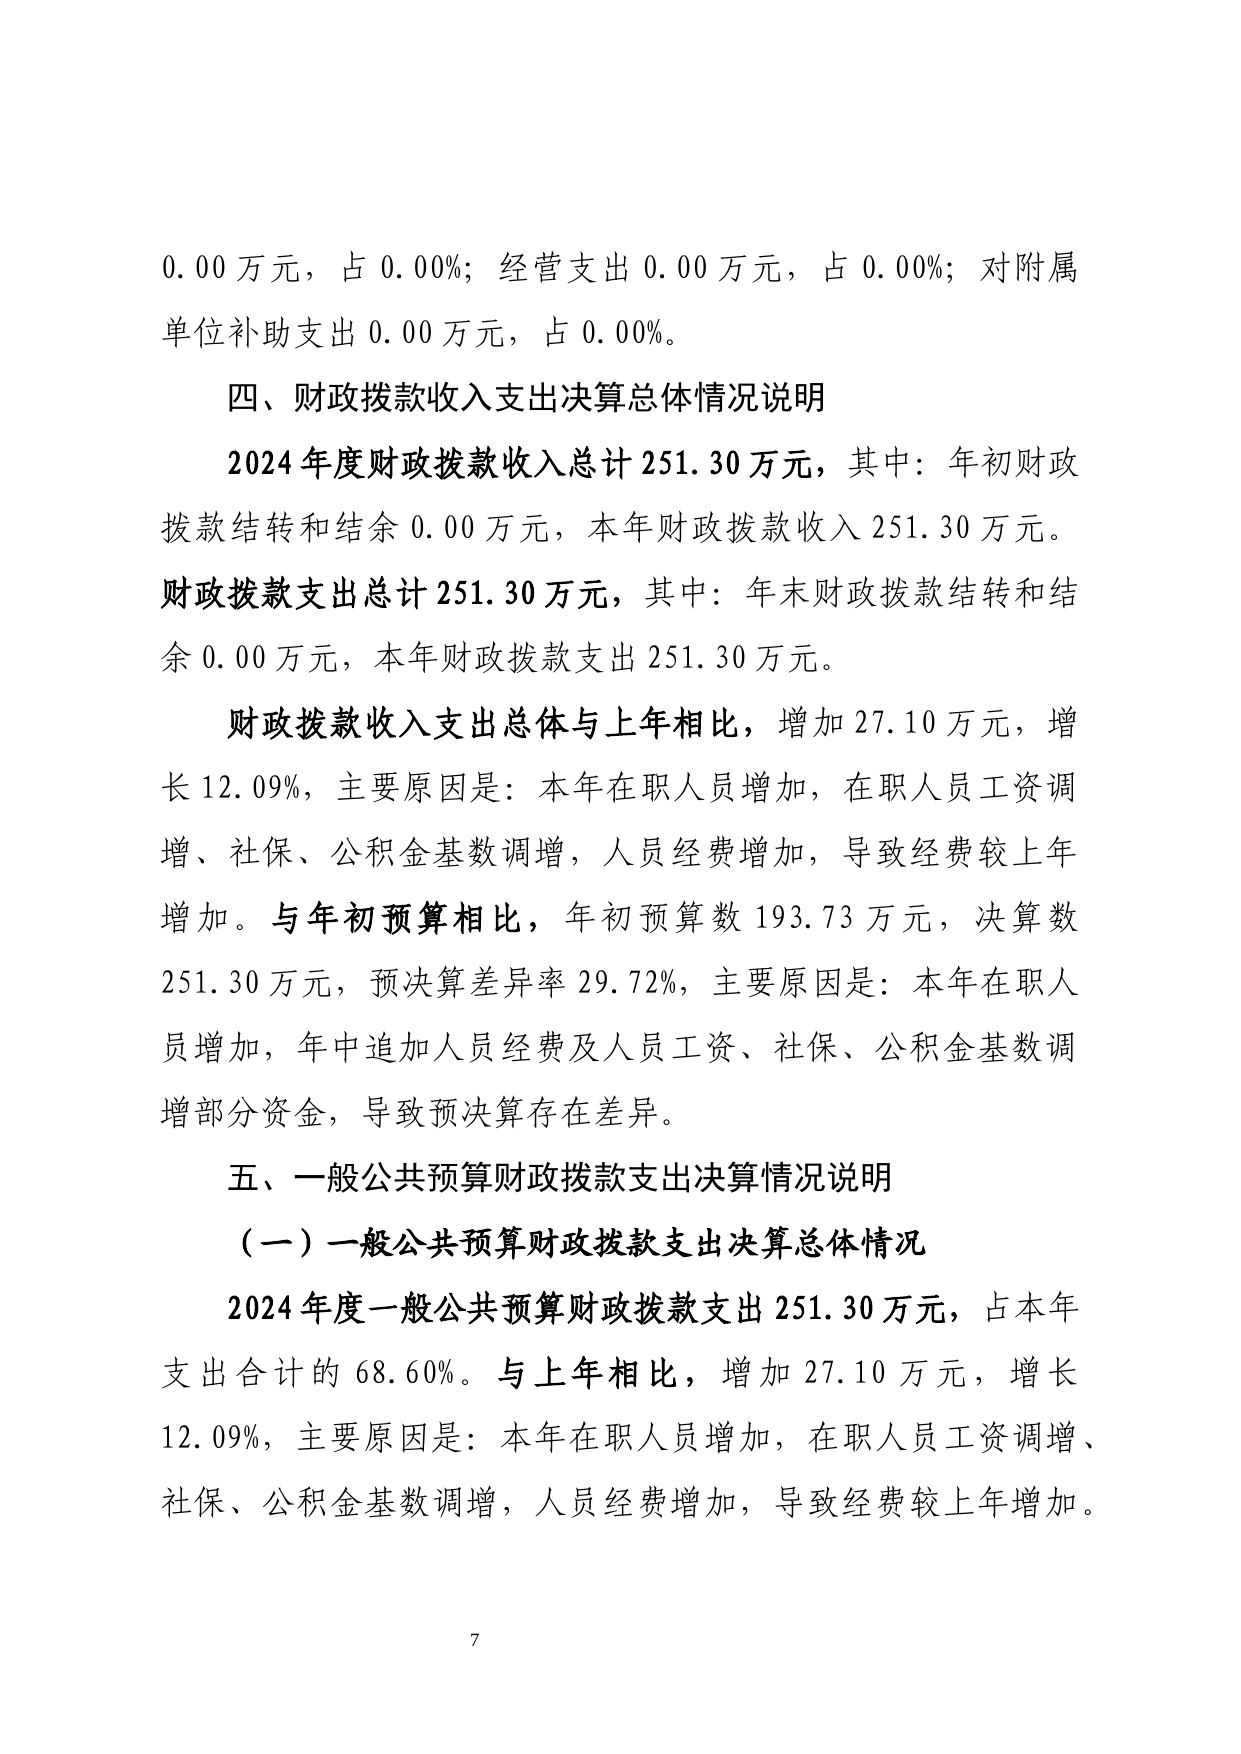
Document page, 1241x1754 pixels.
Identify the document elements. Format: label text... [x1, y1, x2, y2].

text 财政拨款收入支出总体与上年相比，增加27.10万元，增长12.09%，主要原因是：本年在职人员增加，在职人员工资调增、社保、公积金基数调增，人员经费增加，导致经费较上年增加。与年初预算相比，年初预算数193.73万元，决算数251.30万元，预决算差异率29.72%，主要原因是：本年在职人员增加，年中追加人员经费及人员工资、社保、公积金基数调增部分资金，导致预决算存在差异。 [159, 688, 1081, 1143]
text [159, 1273, 1081, 1533]
text 2024年度财政拨款收入总计251.30万元，其中：年初财政拨款结转和结余0.00万元，本年财政拨款收入251.30万元。财政拨款支出总计251.30万元，其中：年末财政拨款结转和结余0.00万元，本年财政拨款支出251.30万元。 [159, 428, 1081, 688]
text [159, 233, 1081, 363]
text 四、财政拨款收入支出决算总体情况说明 [159, 363, 1081, 428]
text 五、一般公共预算财政拨款支出决算情况说明 [159, 1143, 1081, 1208]
text （一）一般公共预算财政拨款支出决算总体情况 [159, 1208, 1081, 1273]
